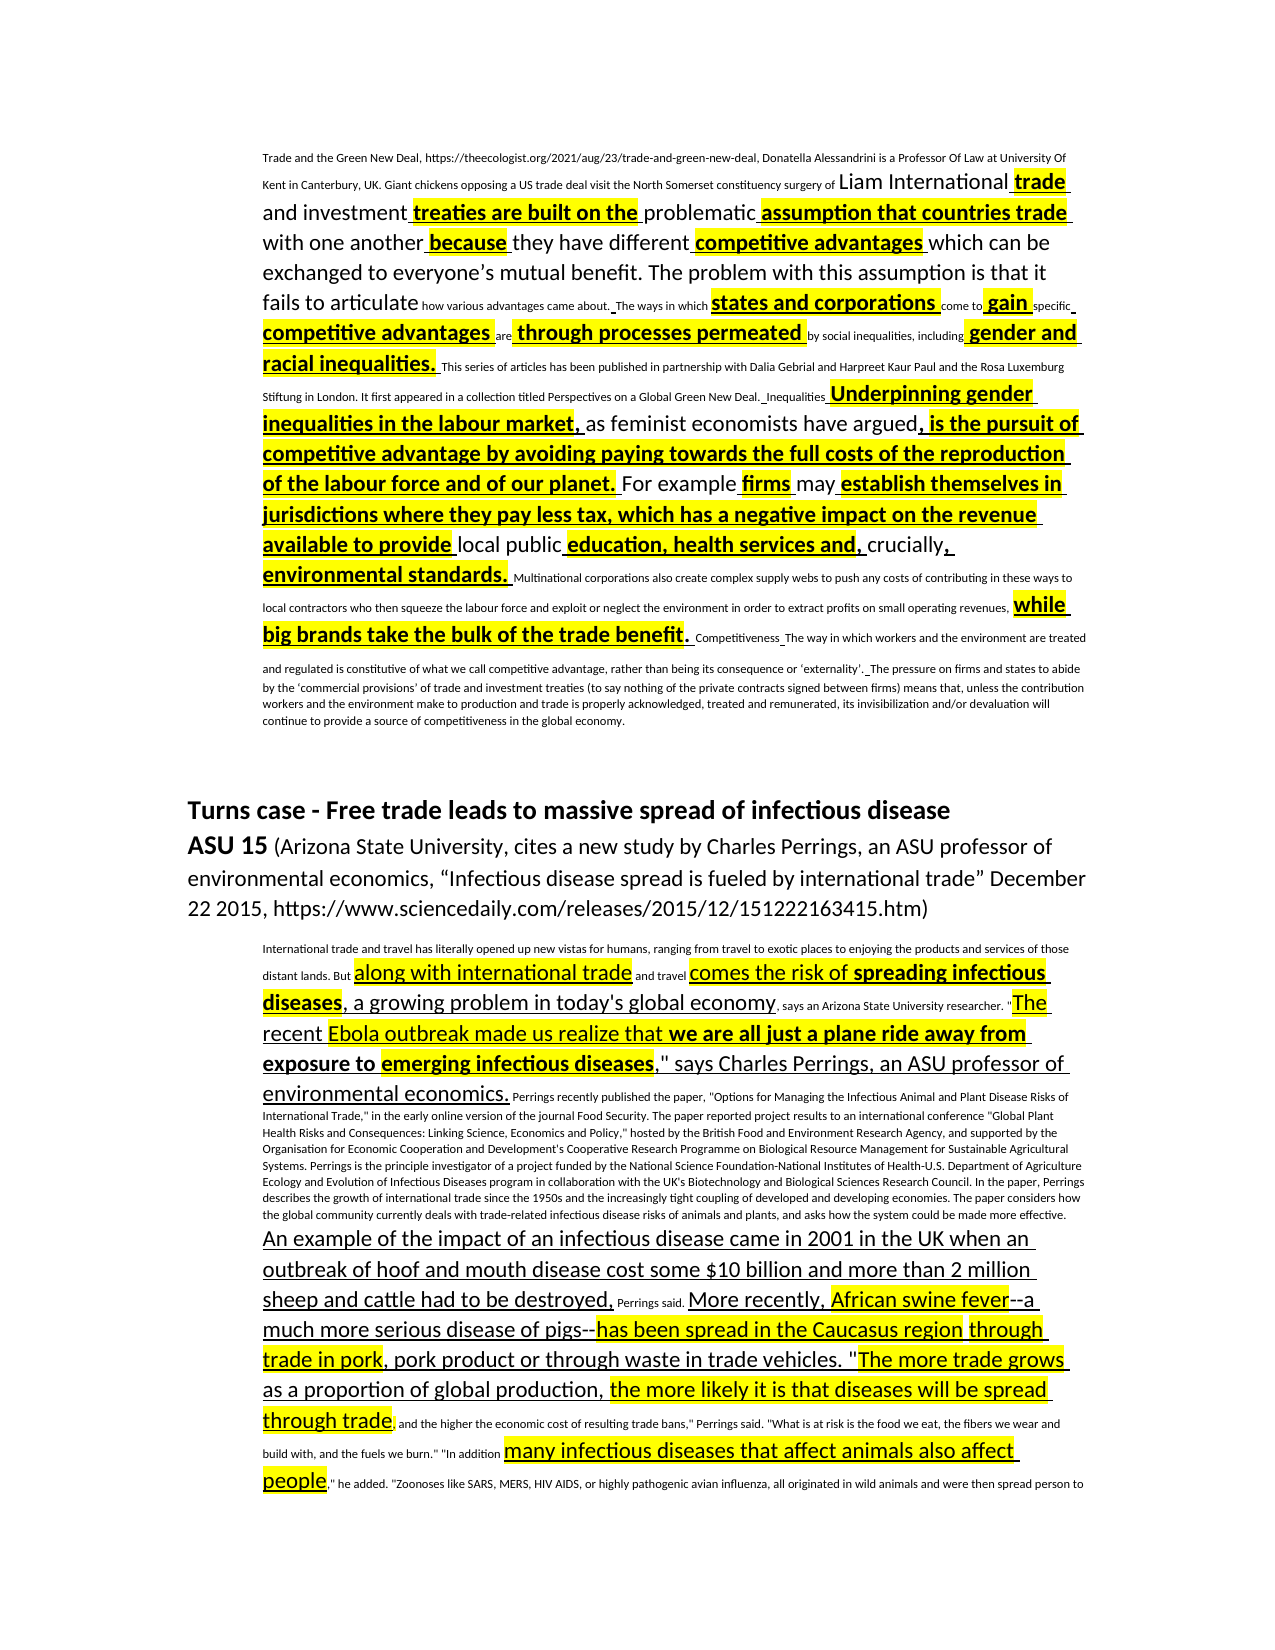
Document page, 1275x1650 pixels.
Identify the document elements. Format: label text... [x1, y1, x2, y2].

text ASU 15 (Arizona State University, cites a new study by Charles Perrings, an ASU professor of environmental economics, “Infectious disease spread is fueled by international trade” December 22 2015, https://www.sciencedaily.com/releases/2015/12/151222163415.htm) [187, 828, 1087, 922]
text Turns case - Free trade leads to massive spread of infectious disease [187, 793, 1087, 826]
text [262, 150, 1087, 728]
